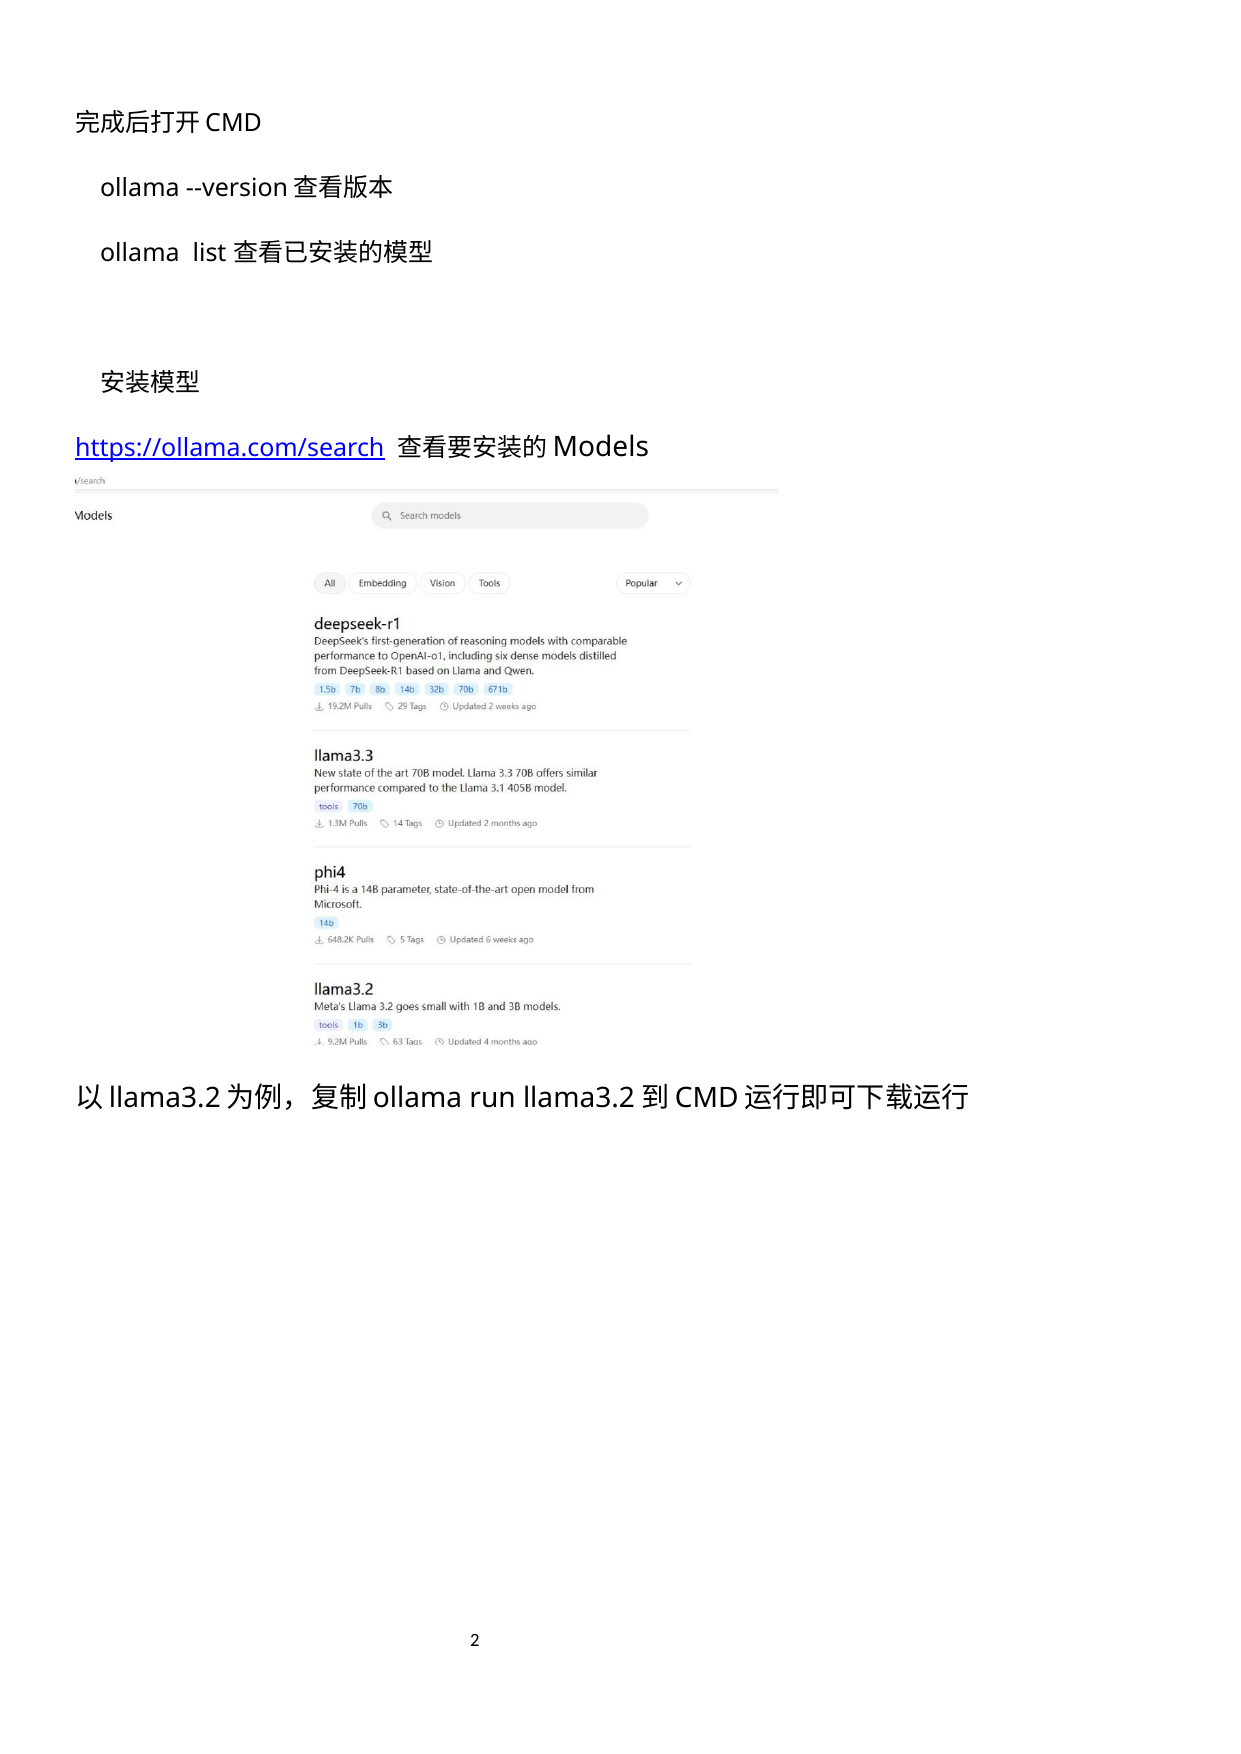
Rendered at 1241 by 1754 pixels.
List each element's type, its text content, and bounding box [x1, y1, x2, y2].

text 安装模型 [75, 348, 1165, 413]
text https://ollama.com/search 查看要安装的Models [75, 413, 1165, 478]
text 以llama3.2为例，复制ollama run llama3.2到CMD运行即可下载运行 [75, 1063, 1165, 1128]
text 完成后打开CMD [75, 88, 1165, 153]
picture [75, 477, 779, 1045]
text ollama --version查看版本 [75, 153, 1165, 218]
text ollama list 查看已安装的模型 [75, 218, 1165, 283]
